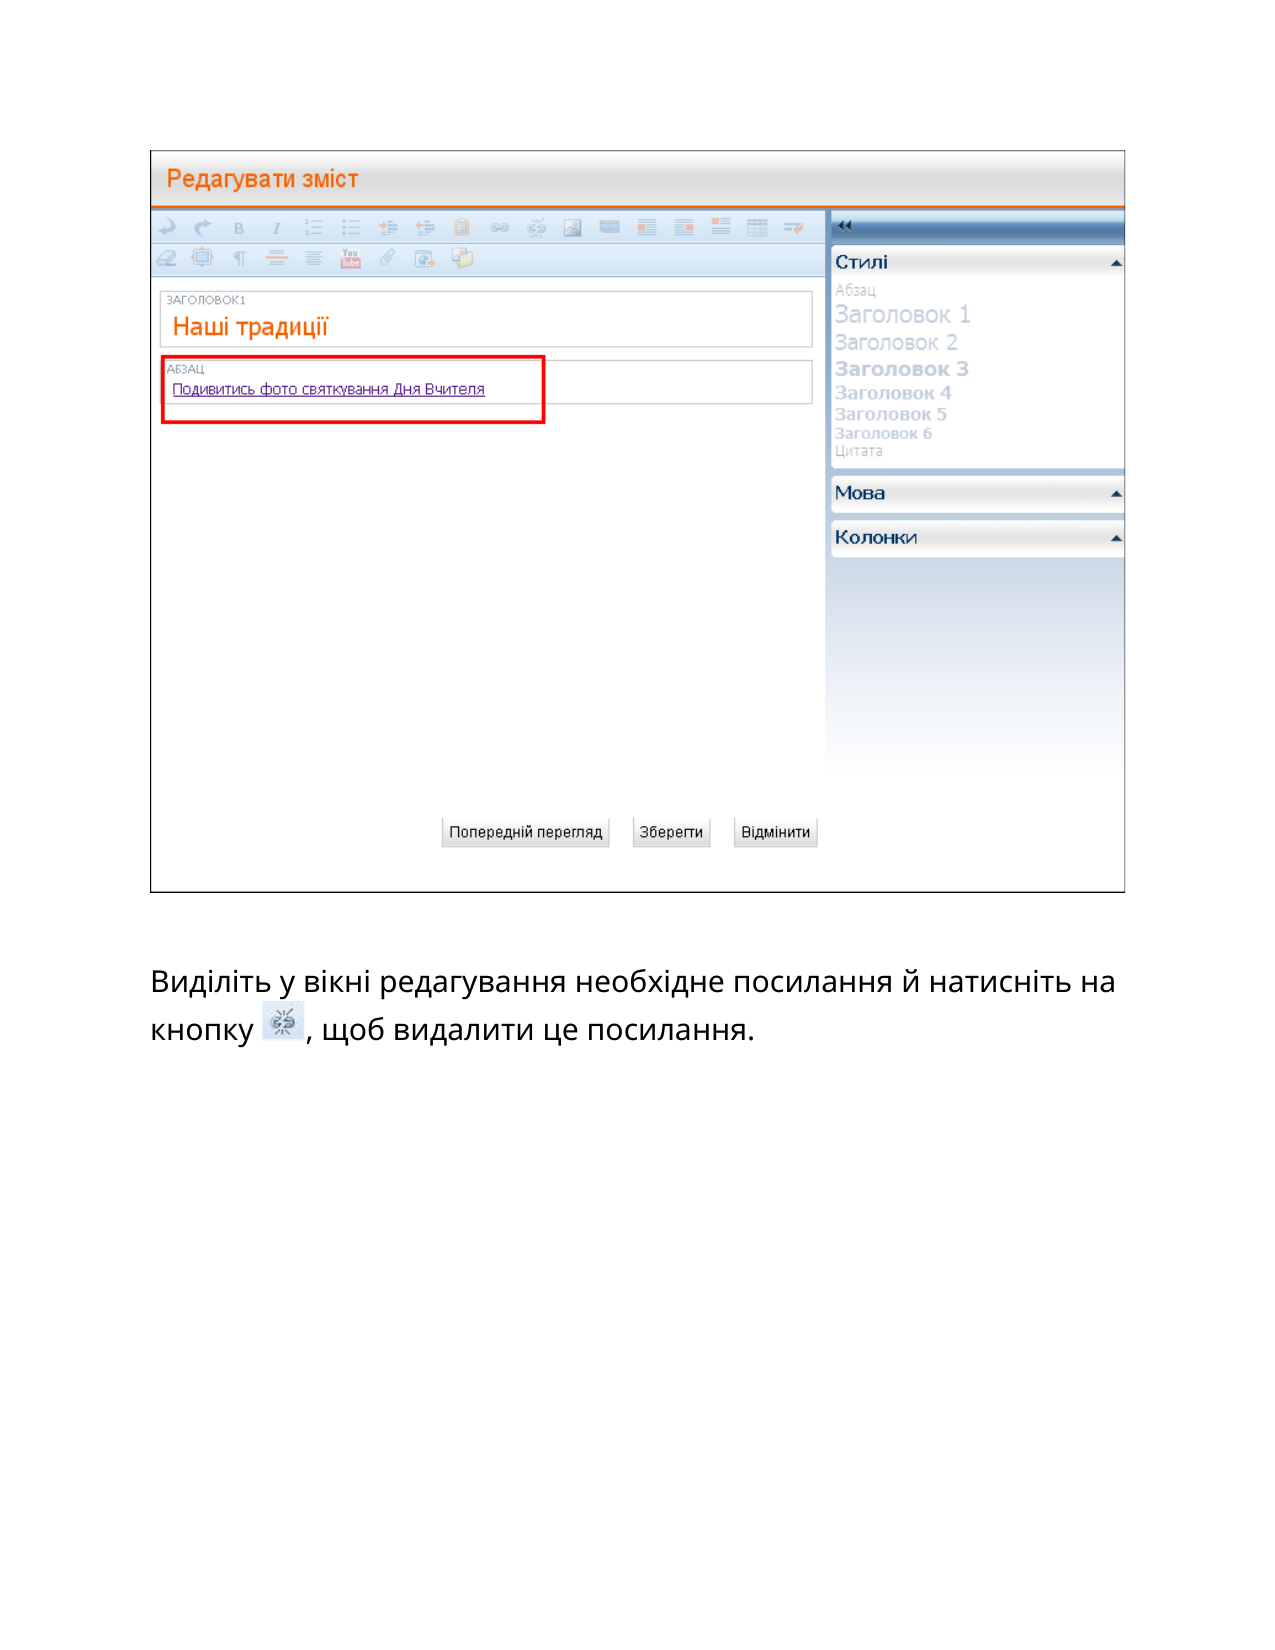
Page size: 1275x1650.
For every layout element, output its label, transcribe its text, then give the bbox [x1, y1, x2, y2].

picture [150, 150, 1125, 893]
picture [261, 1001, 306, 1041]
text Виділіть у вікні редагування необхідне посилання й натисніть на кнопку , щоб видалити це посилання. [150, 960, 1125, 1049]
